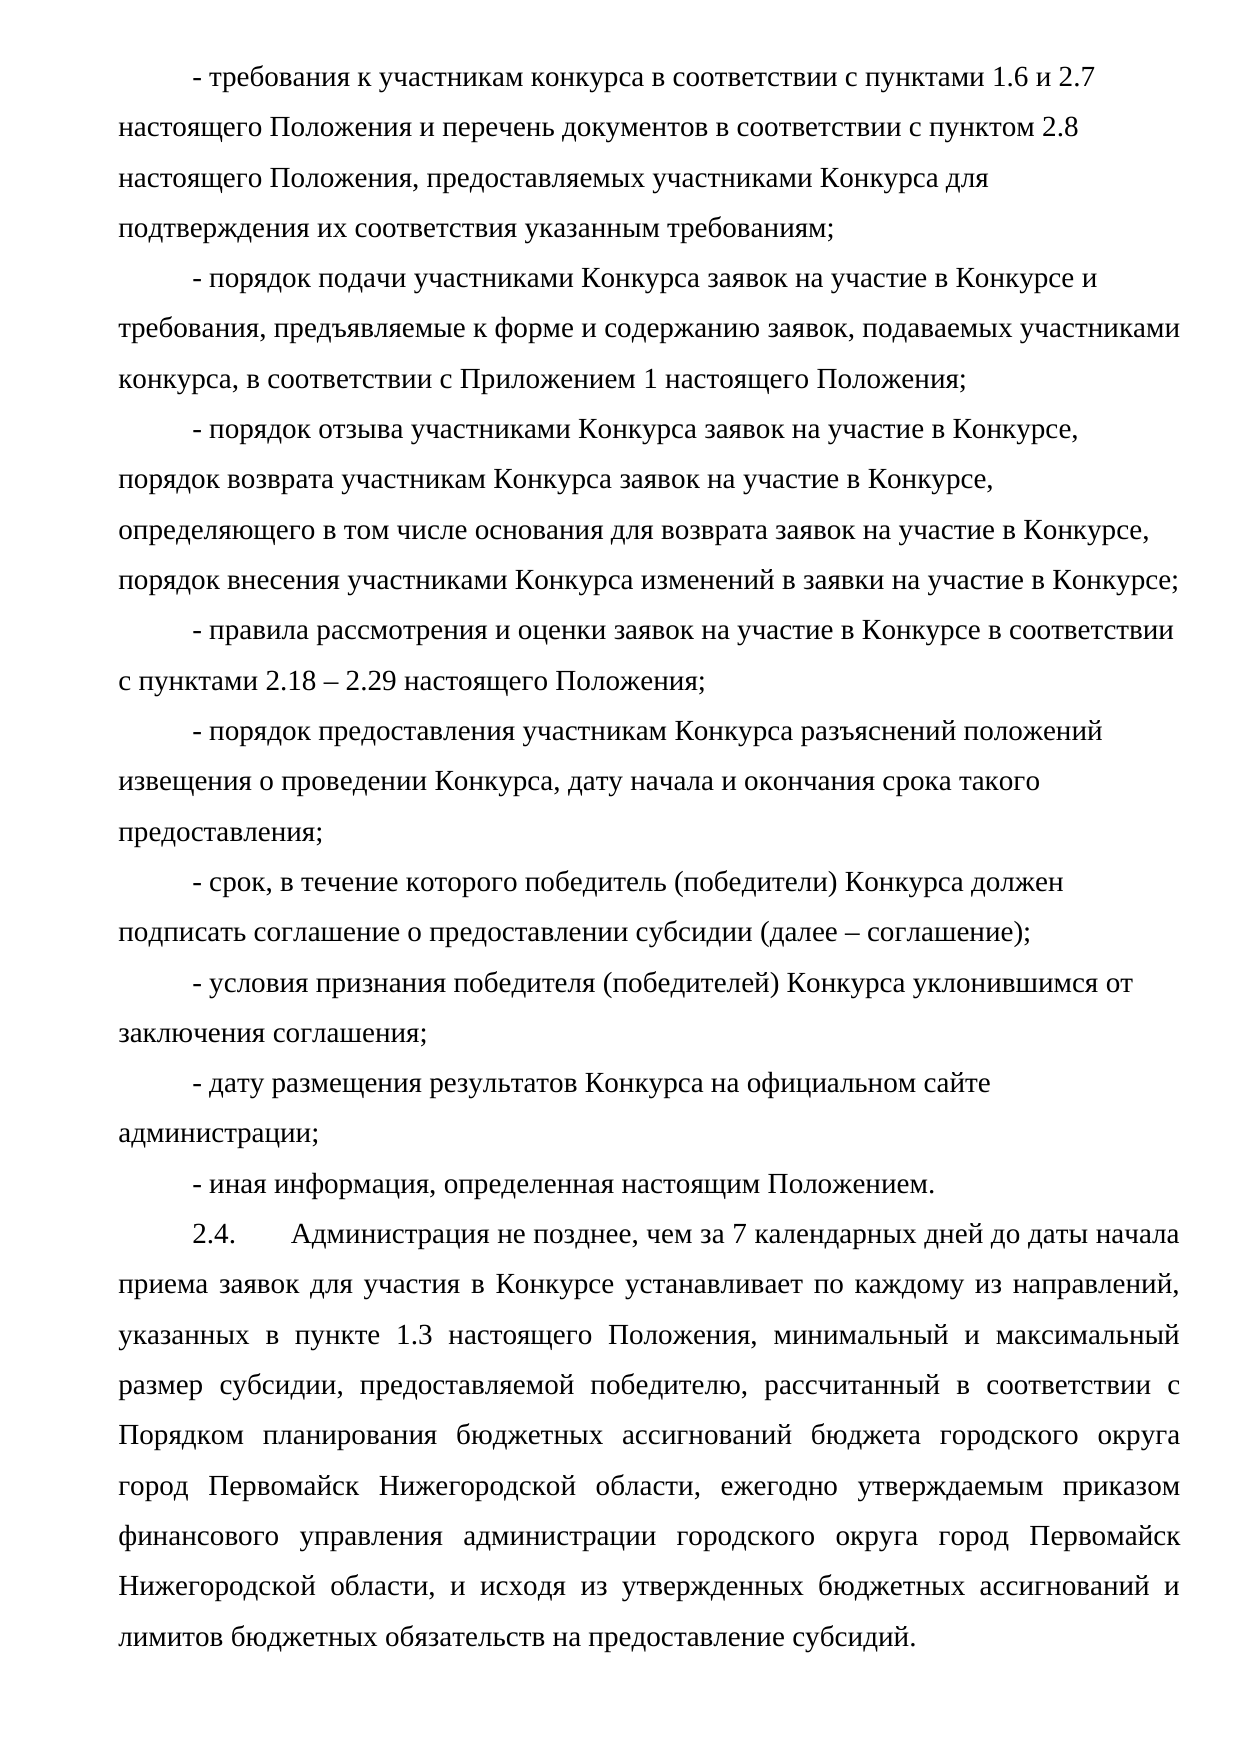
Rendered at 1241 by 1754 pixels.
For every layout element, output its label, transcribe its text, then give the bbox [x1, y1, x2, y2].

list - правила рассмотрения и оценки заявок на участие в Конкурсе в соответствии с пунктами 2.18 – 2.29 настоящего Положения; [118, 612, 1181, 696]
list Администрация не позднее, чем за 7 календарных дней до даты начала приема заявок для участия в Конкурсе устанавливает по каждому из направлений, указанных в пункте 1.3 настоящего Положения, минимальный и максимальный размер субсидии, предоставляемой победителю, рассчитанный в соответствии с Порядком планирования бюджетных ассигнований бюджета городского округа город Первомайск Нижегородской области, ежегодно утверждаемым приказом финансового управления администрации городского округа город Первомайск Нижегородской области, и исходя из утвержденных бюджетных ассигнований и лимитов бюджетных обязательств на предоставление субсидий. [118, 1216, 1181, 1652]
list - условия признания победителя (победителей) Конкурса уклонившимся от заключения соглашения; [118, 965, 1181, 1048]
list - порядок подачи участниками Конкурса заявок на участие в Конкурсе и требования, предъявляемые к форме и содержанию заявок, подаваемых участниками конкурса, в соответствии с Приложением 1 настоящего Положения; [118, 260, 1181, 394]
list - иная информация, определенная настоящим Положением. [118, 1166, 1181, 1199]
list - дату размещения результатов Конкурса на официальном сайте администрации; [118, 1065, 1181, 1149]
list - срок, в течение которого победитель (победители) Конкурса должен подписать соглашение о предоставлении субсидии (далее – соглашение); [118, 864, 1181, 948]
list - порядок предоставления участникам Конкурса разъяснений положений извещения о проведении Конкурса, дату начала и окончания срока такого предоставления; [118, 713, 1181, 847]
list - требования к участникам конкурса в соответствии с пунктами 1.6 и 2.7 настоящего Положения и перечень документов в соответствии с пунктом 2.8 настоящего Положения, предоставляемых участниками Конкурса для подтверждения их соответствия указанным требованиям; [118, 59, 1181, 243]
list - порядок отзыва участниками Конкурса заявок на участие в Конкурсе, порядок возврата участникам Конкурса заявок на участие в Конкурсе, определяющего в том числе основания для возврата заявок на участие в Конкурсе, порядок внесения участниками Конкурса изменений в заявки на участие в Конкурсе; [118, 411, 1181, 596]
